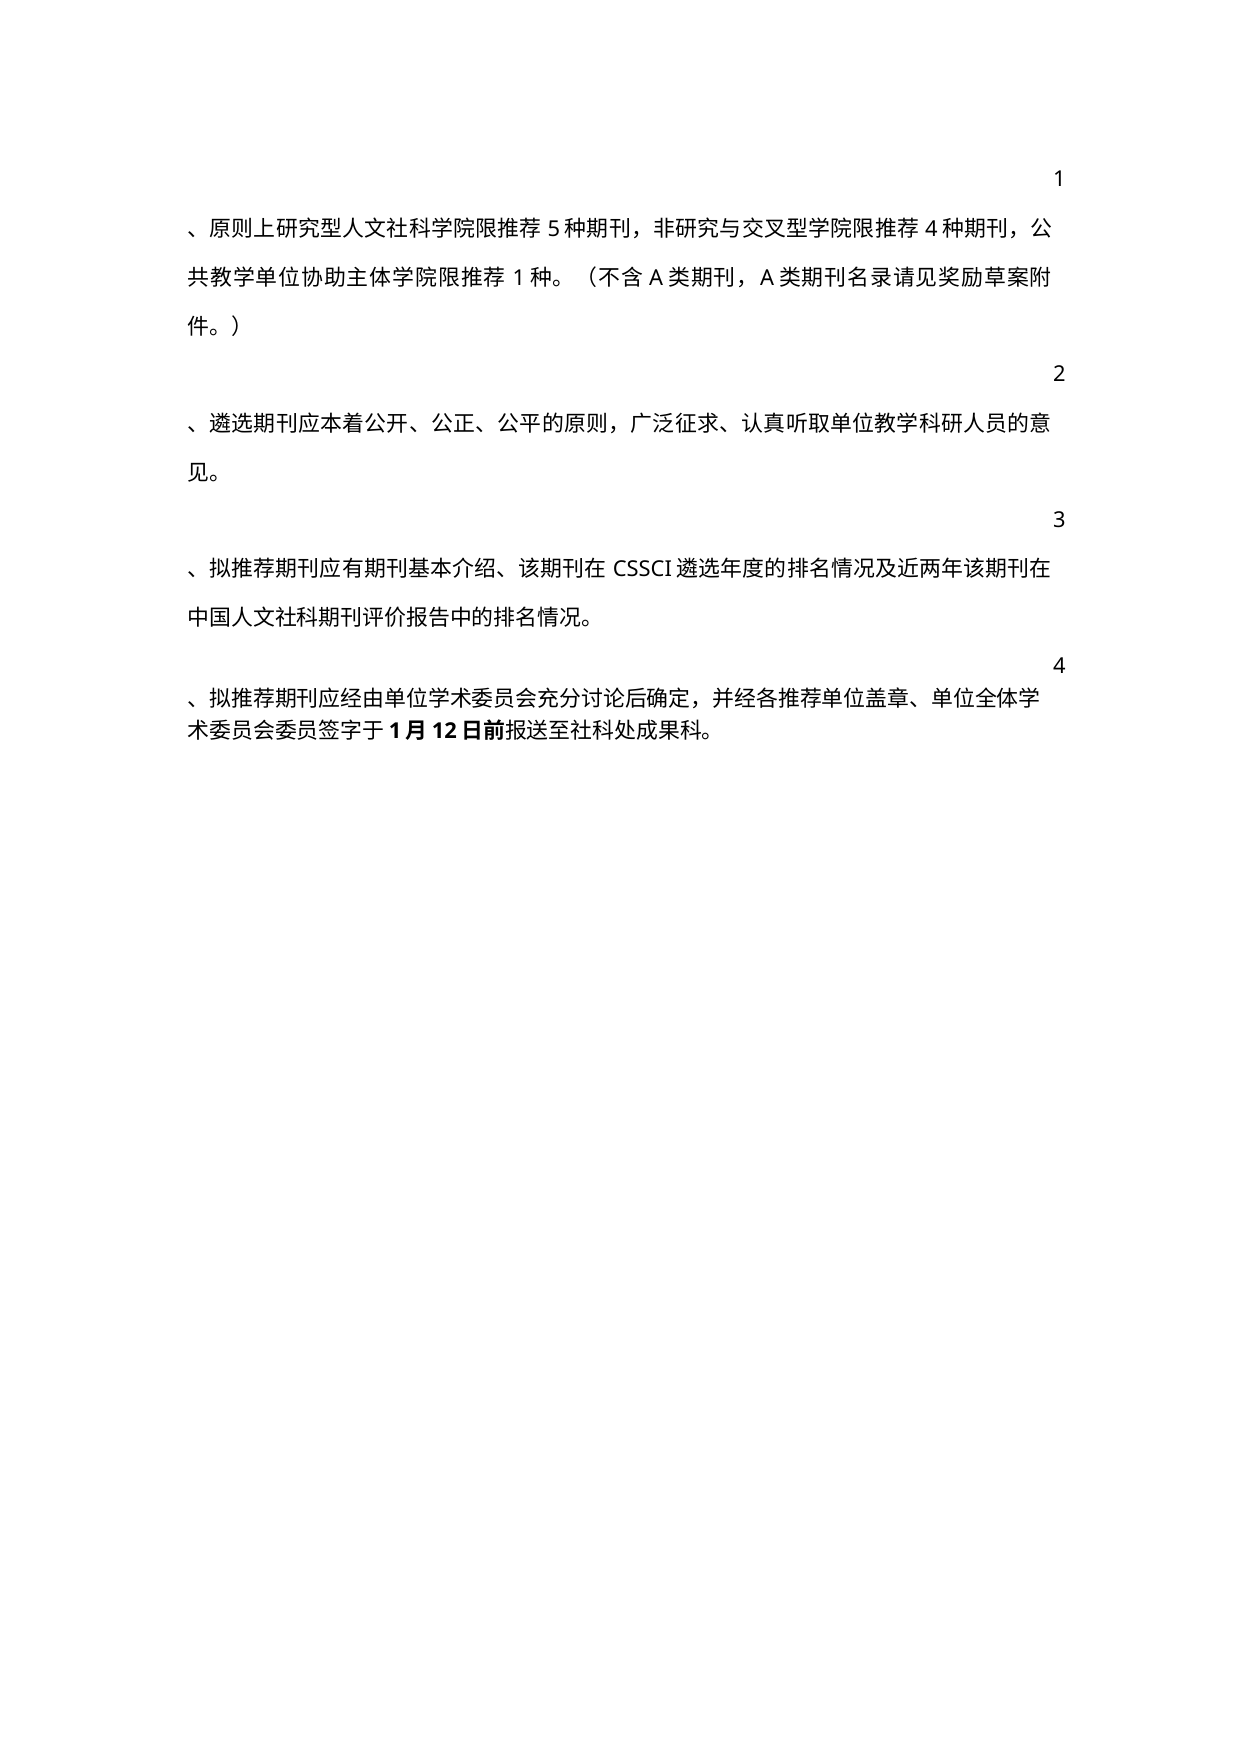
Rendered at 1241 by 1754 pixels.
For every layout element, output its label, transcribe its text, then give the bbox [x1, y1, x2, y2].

text 3、拟推荐期刊应有期刊基本介绍、该期刊在CSSCI遴选年度的排名情况及近两年该期刊在中国人文社科期刊评价报告中的排名情况。 [187, 502, 1053, 632]
text 1、原则上研究型人文社科学院限推荐5种期刊，非研究与交叉型学院限推荐4种期刊，公共教学单位协助主体学院限推荐1种。（不含A类期刊，A类期刊名录请见奖励草案附件。） [187, 162, 1053, 341]
text 2、遴选期刊应本着公开、公正、公平的原则，广泛征求、认真听取单位教学科研人员的意见。 [187, 357, 1053, 487]
text 4、拟推荐期刊应经由单位学术委员会充分讨论后确定，并经各推荐单位盖章、单位全体学术委员会委员签字于1月12日前报送至社科处成果科。 [187, 648, 1053, 746]
